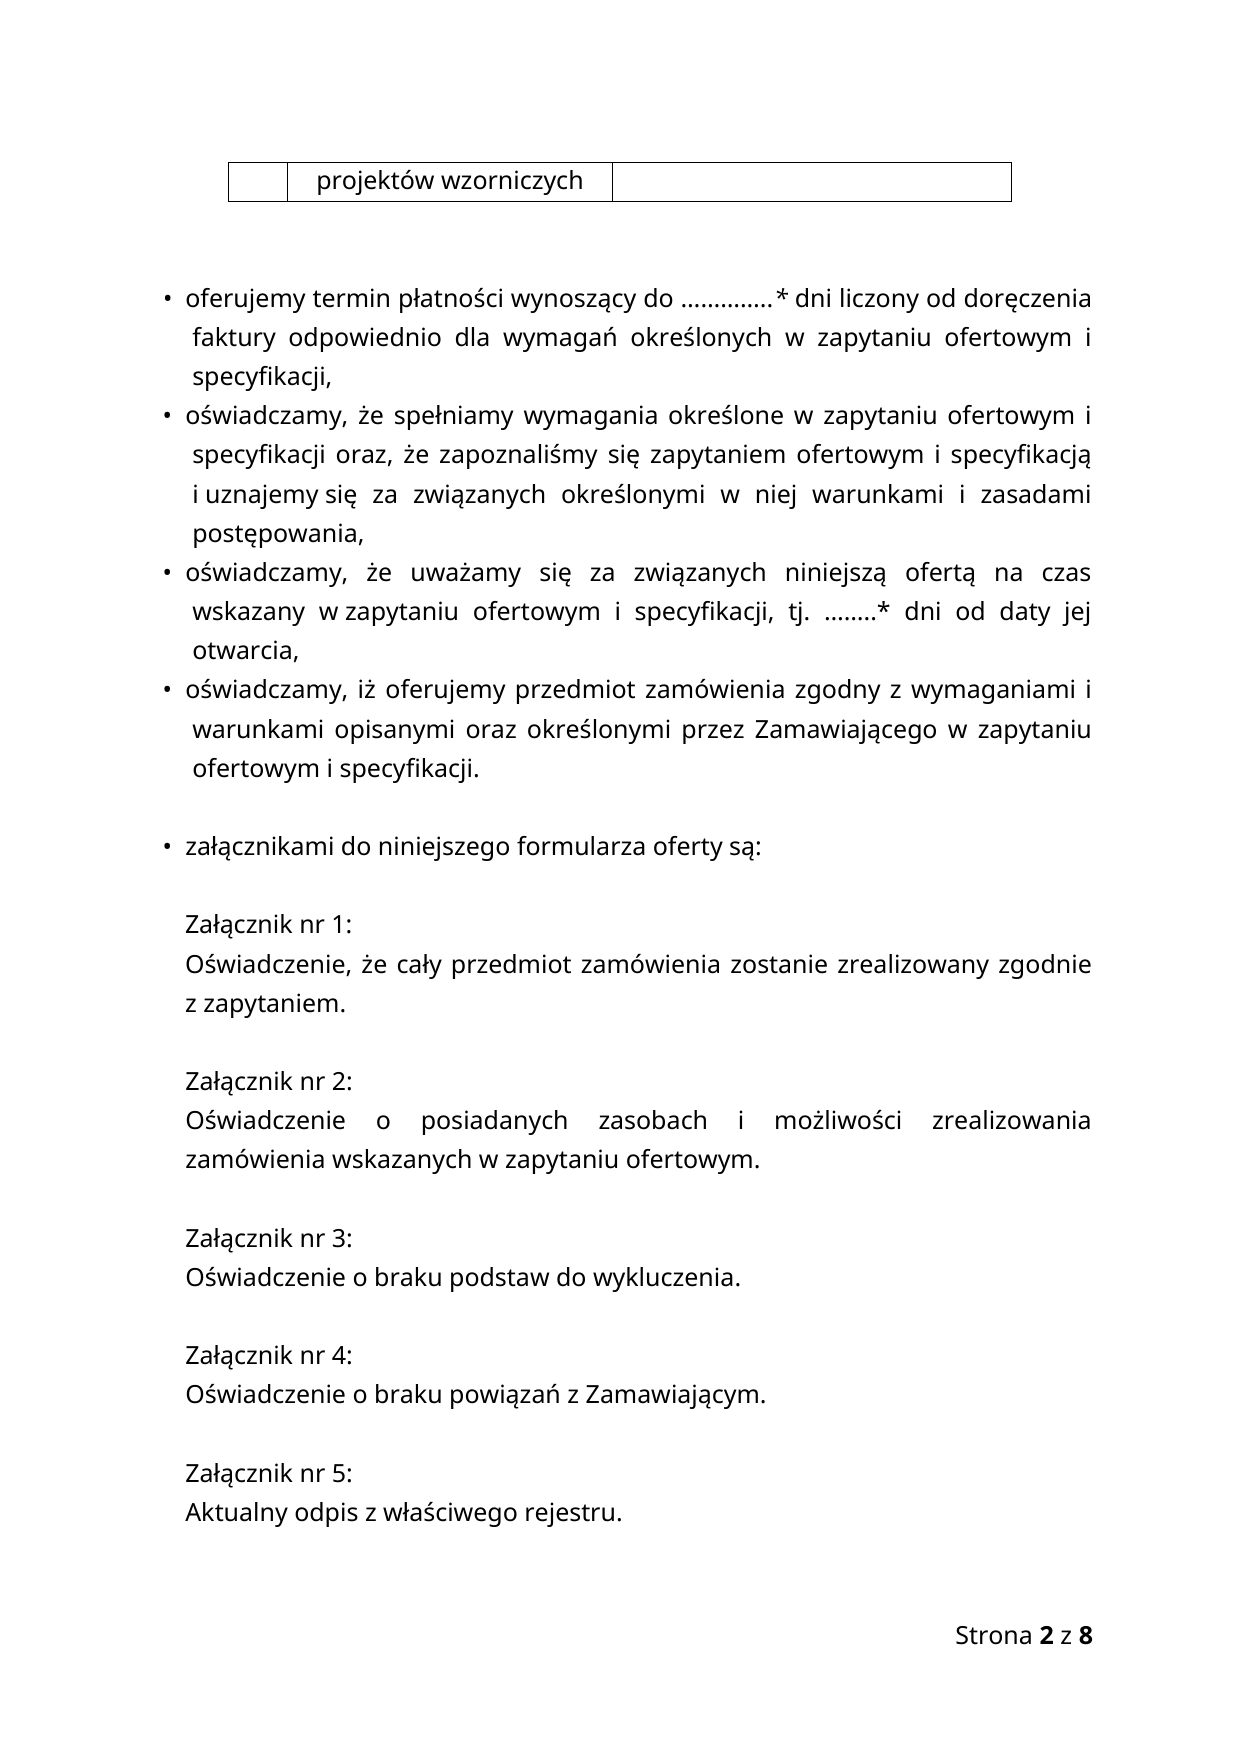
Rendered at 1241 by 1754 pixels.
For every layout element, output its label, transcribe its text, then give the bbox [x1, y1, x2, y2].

text Załącznik nr 5: [185, 1456, 1093, 1489]
text Oświadczenie o braku podstaw do wykluczenia. [185, 1260, 1093, 1294]
text Załącznik nr 1: [185, 907, 1093, 941]
list oferujemy termin płatności wynoszący do …………..* dni liczony od doręczenia faktury odpowiednio dla wymagań określonych w zapytaniu ofertowym i specyfikacji, [162, 281, 1093, 393]
text Oświadczenie, że cały przedmiot zamówienia zostanie zrealizowany zgodnie z zapytaniem. [185, 946, 1093, 1019]
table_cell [288, 163, 612, 201]
text Aktualny odpis z właściwego rejestru. [148, 1495, 1093, 1529]
text Oświadczenie o posiadanych zasobach i możliwości zrealizowania zamówienia wskazanych w zapytaniu ofertowym. [185, 1103, 1093, 1176]
list oświadczamy, że spełniamy wymagania określone w zapytaniu ofertowym i specyfikacji oraz, że zapoznaliśmy się zapytaniem ofertowym i specyfikacją i uznajemy się za związanych określonymi w niej warunkami i zasadami postępowania, [162, 398, 1093, 549]
text Oświadczenie o braku powiązań z Zamawiającym. [148, 1377, 1093, 1411]
list oświadczamy, iż oferujemy przedmiot zamówienia zgodny z wymaganiami i warunkami opisanymi oraz określonymi przez Zamawiającego w zapytaniu ofertowym i specyfikacji. [162, 672, 1093, 784]
list załącznikami do niniejszego formularza oferty są: [162, 829, 1093, 863]
list oświadczamy, że uważamy się za związanych niniejszą ofertą na czas wskazany w zapytaniu ofertowym i specyfikacji, tj. ……..* dni od daty jej otwarcia, [162, 555, 1093, 667]
text Załącznik nr 3: [185, 1221, 1093, 1254]
table_cell 4 [229, 163, 287, 201]
table_cell [613, 163, 1011, 201]
text Załącznik nr 4: [185, 1338, 1093, 1372]
text Załącznik nr 2: [185, 1064, 1093, 1098]
